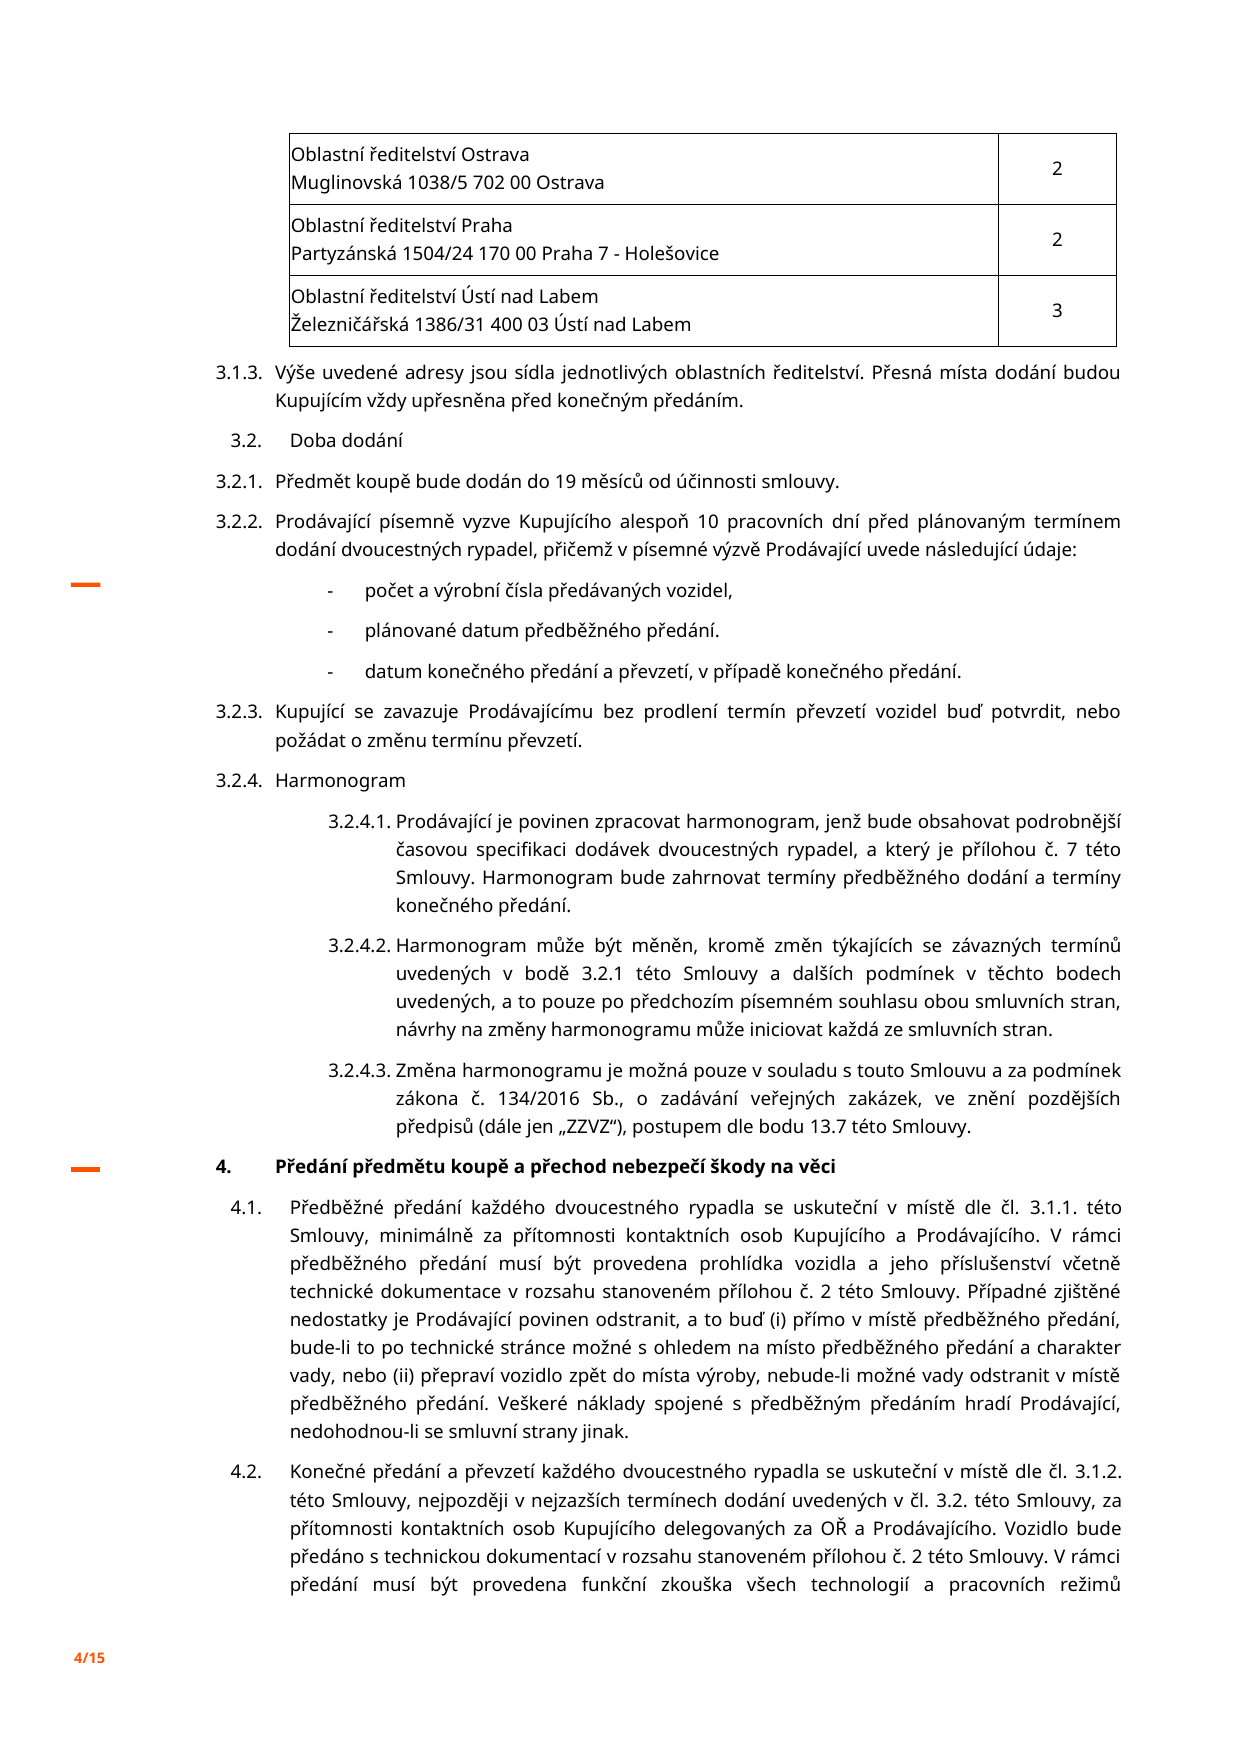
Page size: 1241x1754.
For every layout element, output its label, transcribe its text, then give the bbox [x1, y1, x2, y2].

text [230, 1459, 1122, 1596]
table_cell Oblastní ředitelství Ostrava Muglinovská 1038/5 702 00 Ostrava [290, 134, 998, 204]
subtitle Předání předmětu koupě a přechod nebezpečí škody na věci [216, 1154, 1122, 1179]
text Prodávající písemně vyzve Kupujícího alespoň 10 pracovních dní před plánovaným termínem dodání dvoucestných rypadel, přičemž v písemné výzvě Prodávající uvede následující údaje: [216, 509, 1122, 562]
text Kupující se zavazuje Prodávajícímu bez prodlení termín převzetí vozidel buď potvrdit, nebo požádat o změnu termínu převzetí. [216, 699, 1122, 752]
table_cell 2 [999, 205, 1116, 275]
text Předběžné předání každého dvoucestného rypadla se uskuteční v místě dle čl. 3.1.1. této Smlouvy, minimálně za přítomnosti kontaktních osob Kupujícího a Prodávajícího. V rámci předběžného předání musí být provedena prohlídka vozidla a jeho příslušenství včetně technické dokumentace v rozsahu stanoveném přílohou č. 2 této Smlouvy. Případné zjištěné nedostatky je Prodávající povinen odstranit, a to buď (i) přímo v místě předběžného předání, bude-li to po technické stránce možné s ohledem na místo předběžného předání a charakter vady, nebo (ii) přepraví vozidlo zpět do místa výroby, nebude-li možné vady odstranit v místě předběžného předání. Veškeré náklady spojené s předběžným předáním hradí Prodávající, nedohodnou-li se smluvní strany jinak. [230, 1194, 1122, 1444]
list plánované datum předběžného předání. [327, 618, 1122, 643]
list datum konečného předání a převzetí, v případě konečného předání. [327, 658, 1122, 684]
table_cell 2 [999, 134, 1116, 204]
table_cell Oblastní ředitelství Ústí nad Labem Železničářská 1386/31 400 03 Ústí nad Labem [290, 276, 998, 346]
text Harmonogram [216, 767, 1122, 793]
list Prodávající je povinen zpracovat harmonogram, jenž bude obsahovat podrobnější časovou specifikaci dodávek dvoucestných rypadel, a který je přílohou č. 7 této Smlouvy. Harmonogram bude zahrnovat termíny předběžného dodání a termíny konečného předání. [328, 808, 1122, 917]
list počet a výrobní čísla předávaných vozidel, [327, 577, 1122, 603]
text Výše uvedené adresy jsou sídla jednotlivých oblastních ředitelství. Přesná místa dodání budou Kupujícím vždy upřesněna před konečným předáním. [216, 359, 1122, 413]
text Doba dodání [230, 428, 1122, 453]
table_cell 3 [999, 276, 1116, 346]
list Harmonogram může být měněn, kromě změn týkajících se závazných termínů uvedených v bodě 3.2.1 této Smlouvy a dalších podmínek v těchto bodech uvedených, a to pouze po předchozím písemném souhlasu obou smluvních stran, návrhy na změny harmonogramu může iniciovat každá ze smluvních stran. [328, 932, 1122, 1042]
table_cell Oblastní ředitelství Praha Partyzánská 1504/24 170 00 Praha 7 - Holešovice [290, 205, 998, 275]
list Změna harmonogramu je možná pouze v souladu s touto Smlouvu a za podmínek zákona č. 134/2016 Sb., o zadávání veřejných zakázek, ve znění pozdějších předpisů (dále jen „ZZVZ“), postupem dle bodu 13.7 této Smlouvy. [328, 1057, 1122, 1139]
text Předmět koupě bude dodán do 19 měsíců od účinnosti smlouvy. [216, 468, 1122, 494]
